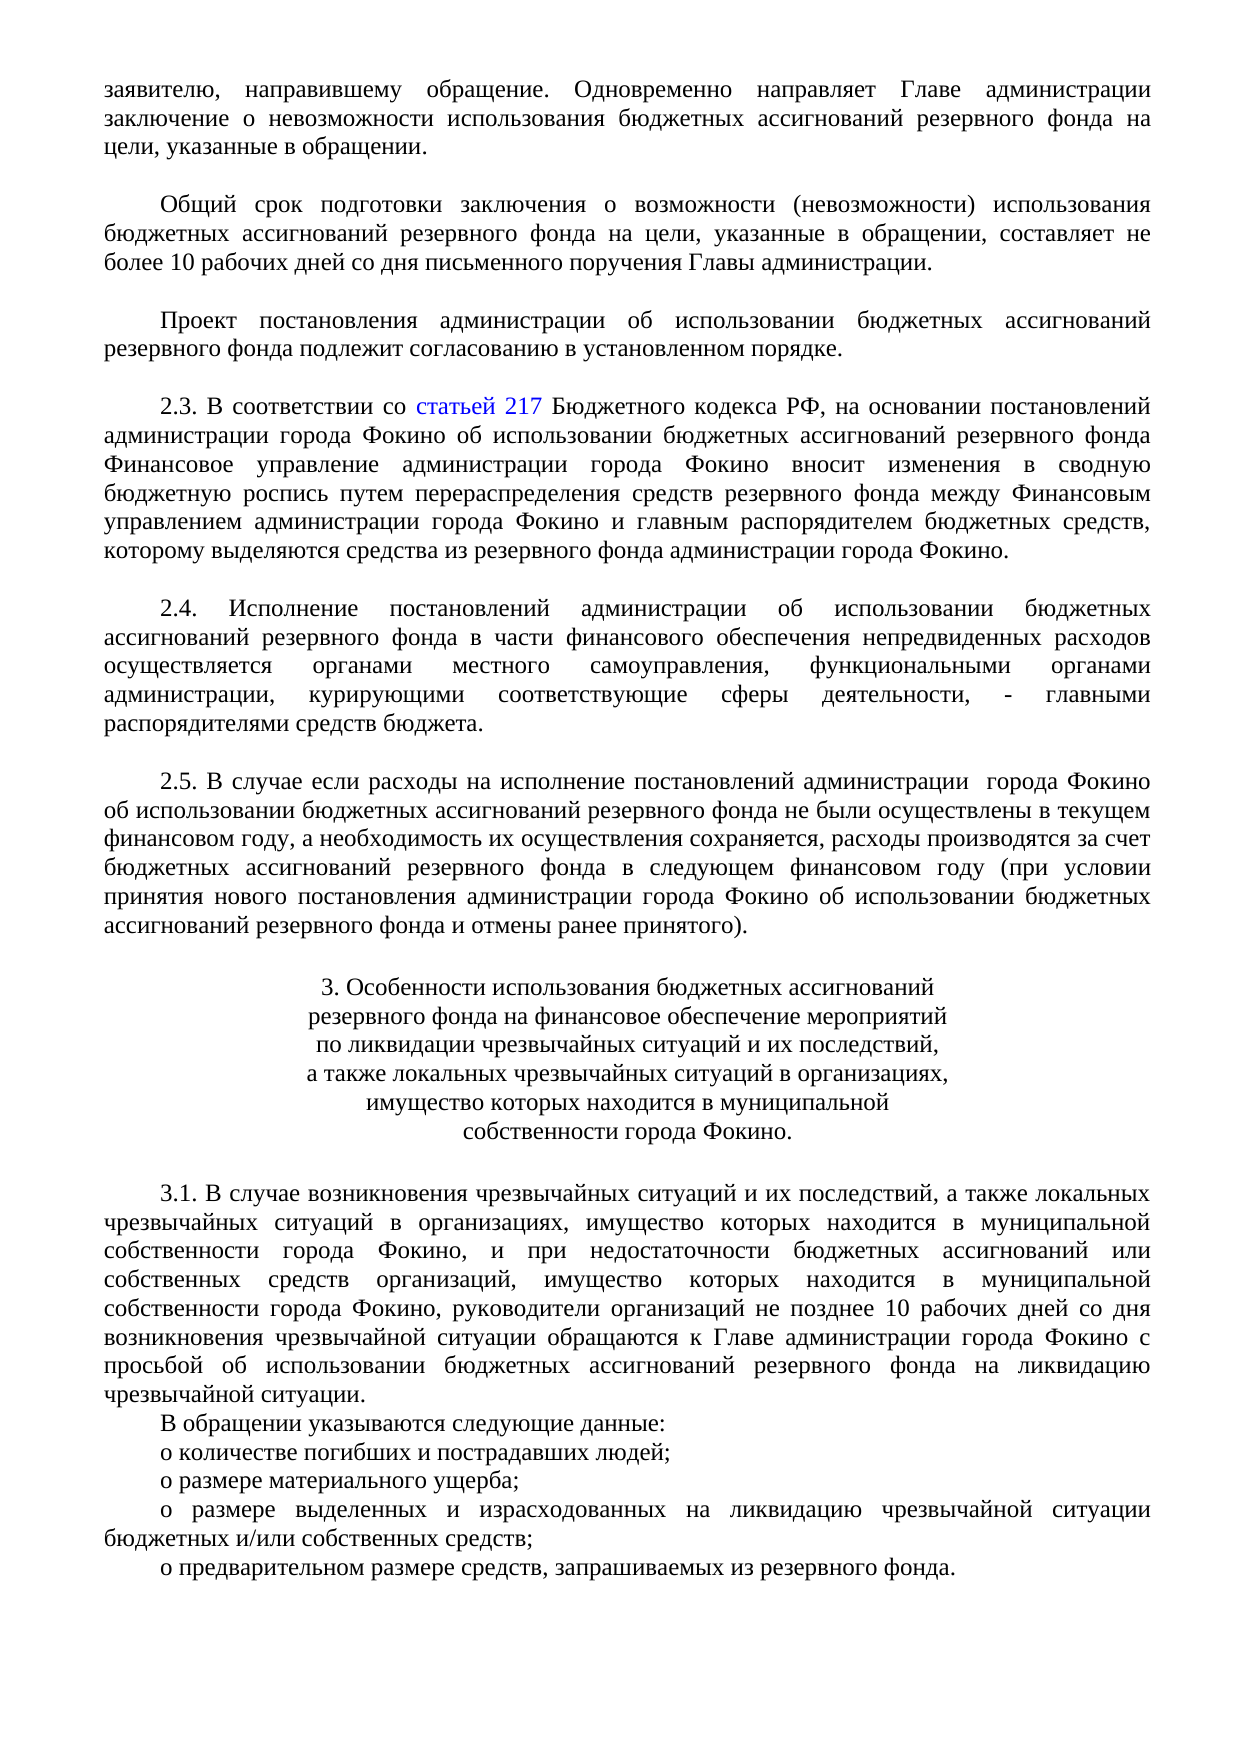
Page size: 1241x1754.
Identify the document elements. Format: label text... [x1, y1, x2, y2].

text 3. Особенности использования бюджетных ассигнований [103, 972, 1152, 1001]
text имущество которых находится в муниципальной [103, 1087, 1152, 1116]
text о количестве погибших и пострадавших людей; [103, 1437, 1152, 1466]
text по ликвидации чрезвычайных ситуаций и их последствий, [103, 1029, 1152, 1058]
text а также локальных чрезвычайных ситуаций в организациях, [103, 1058, 1152, 1087]
text 2.5. В случае если расходы на исполнение постановлений администрации города Фокино об использовании бюджетных ассигнований резервного фонда не были осуществлены в текущем финансовом году, а необходимость их осуществления сохраняется, расходы производятся за счет бюджетных ассигнований резервного фонда в следующем финансовом году (при условии принятия нового постановления администрации города Фокино об использовании бюджетных ассигнований резервного фонда и отмены ранее принятого). [103, 766, 1152, 938]
text Общий срок подготовки заключения о возможности (невозможности) использования бюджетных ассигнований резервного фонда на цели, указанные в обращении, составляет не более 10 рабочих дней со дня письменного поручения Главы администрации. [103, 189, 1152, 276]
text о предварительном размере средств, запрашиваемых из резервного фонда. [103, 1552, 1152, 1581]
text 3.1. В случае возникновения чрезвычайных ситуаций и их последствий, а также локальных чрезвычайных ситуаций в организациях, имущество которых находится в муниципальной собственности города Фокино, и при недостаточности бюджетных ассигнований или собственных средств организаций, имущество которых находится в муниципальной собственности города Фокино, руководители организаций не позднее 10 рабочих дней со дня возникновения чрезвычайной ситуации обращаются к Главе администрации города Фокино с просьбой об использовании бюджетных ассигнований резервного фонда на ликвидацию чрезвычайной ситуации. [103, 1178, 1152, 1408]
text В обращении указываются следующие данные: [103, 1408, 1152, 1437]
text собственности города Фокино. [103, 1116, 1152, 1144]
text 2.4. Исполнение постановлений администрации об использовании бюджетных ассигнований резервного фонда в части финансового обеспечения непредвиденных расходов осуществляется органами местного самоуправления, функциональными органами администрации, курирующими соответствующие сферы деятельности, - главными распорядителями средств бюджета. [103, 593, 1152, 737]
text о размере материального ущерба; [103, 1466, 1152, 1494]
text о размере выделенных и израсходованных на ликвидацию чрезвычайной ситуации бюджетных и/или собственных средств; [103, 1494, 1152, 1552]
text Проект постановления администрации об использовании бюджетных ассигнований резервного фонда подлежит согласованию в установленном порядке. [103, 305, 1152, 362]
text 2.3. В соответствии со статьей 217 Бюджетного кодекса РФ, на основании постановлений администрации города Фокино об использовании бюджетных ассигнований резервного фонда Финансовое управление администрации города Фокино вносит изменения в сводную бюджетную роспись путем перераспределения средств резервного фонда между Финансовым управлением администрации города Фокино и главным распорядителем бюджетных средств, которому выделяются средства из резервного фонда администрации города Фокино. [103, 391, 1152, 564]
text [103, 74, 1152, 160]
text резервного фонда на финансовое обеспечение мероприятий [103, 1001, 1152, 1029]
